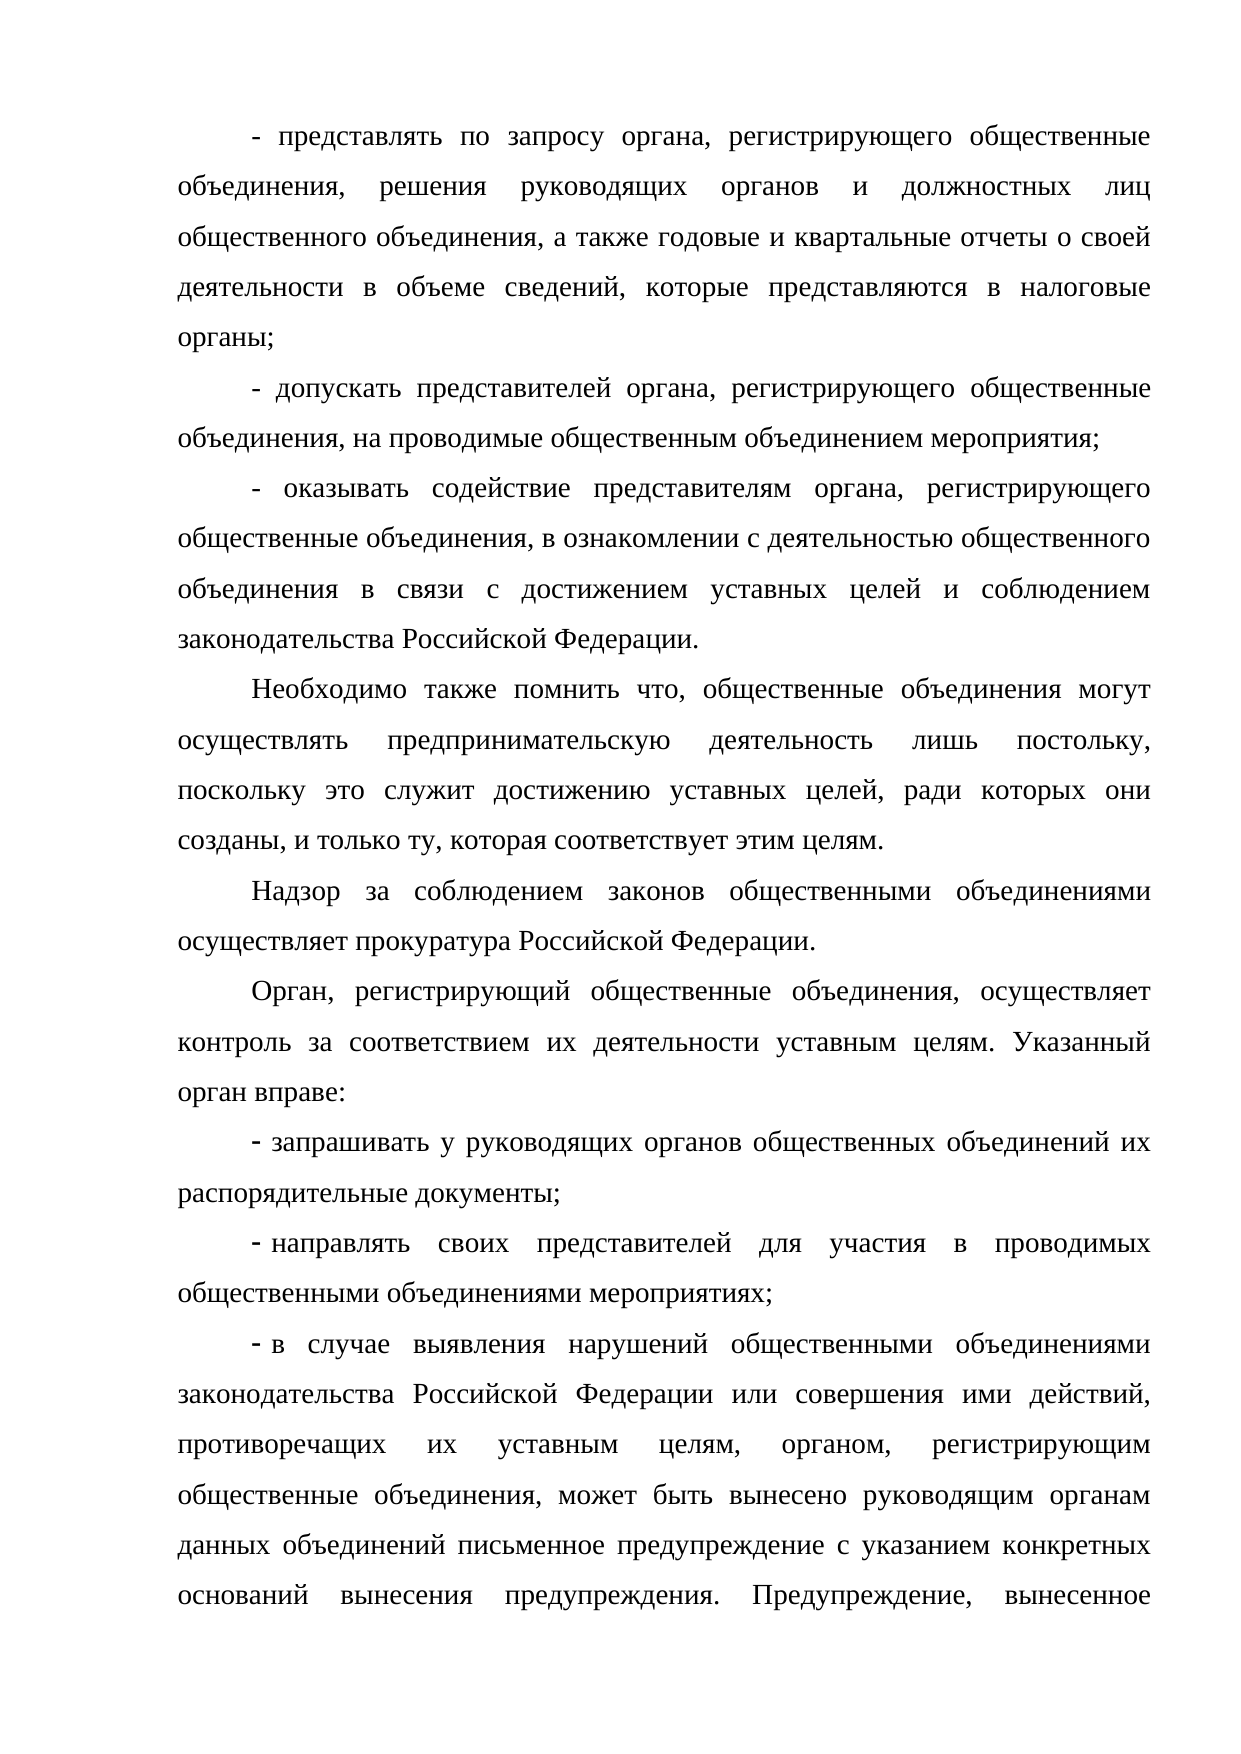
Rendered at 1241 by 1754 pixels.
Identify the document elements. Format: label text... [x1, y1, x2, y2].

list направлять своих представителей для участия в проводимых общественными объединениями мероприятиях; [177, 1225, 1152, 1309]
text - оказывать содействие представителям органа, регистрирующего общественные объединения, в ознакомлении с деятельностью общественного объединения в связи с достижением уставных целей и соблюдением законодательства Российской Федерации. [177, 470, 1152, 655]
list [177, 1326, 1152, 1611]
text Орган, регистрирующий общественные объединения, осуществляет контроль за соответствием их деятельности уставным целям. Указанный орган вправе: [177, 973, 1152, 1108]
text - допускать представителей органа, регистрирующего общественные объединения, на проводимые общественным объединением мероприятия; [177, 370, 1152, 453]
list запрашивать у руководящих органов общественных объединений их распорядительные документы; [177, 1124, 1152, 1208]
text Необходимо также помнить что, общественные объединения могут осуществлять предпринимательскую деятельность лишь постольку, поскольку это служит достижению уставных целей, ради которых они созданы, и только ту, которая соответствует этим целям. [177, 672, 1152, 856]
text Надзор за соблюдением законов общественными объединениями осуществляет прокуратура Российской Федерации. [177, 873, 1152, 957]
text - представлять по запросу органа, регистрирующего общественные объединения, решения руководящих органов и должностных лиц общественного объединения, а также годовые и квартальные отчеты о своей деятельности в объеме сведений, которые представляются в налоговые органы; [177, 118, 1152, 353]
